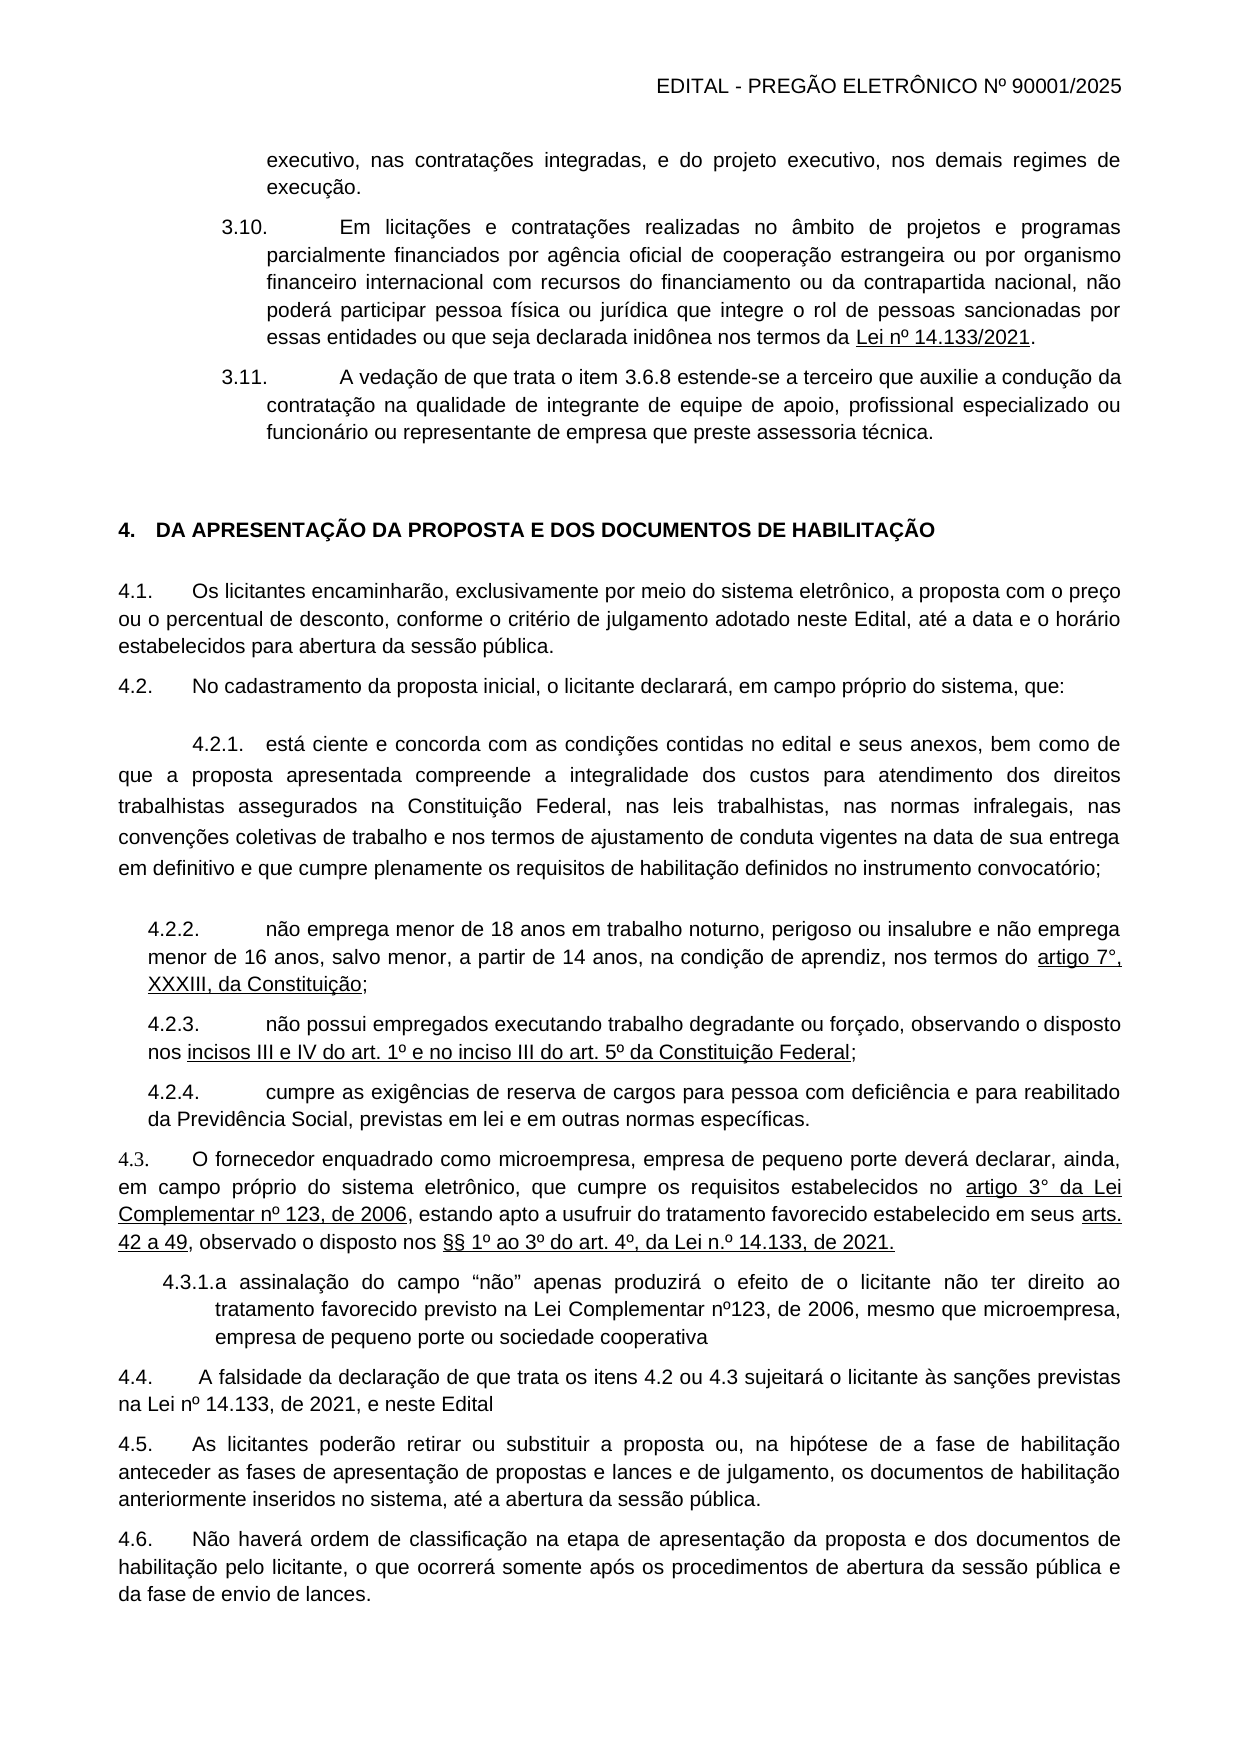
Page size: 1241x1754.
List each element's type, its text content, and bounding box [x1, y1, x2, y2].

text não emprega menor de 18 anos em trabalho noturno, perigoso ou insalubre e não emprega menor de 16 anos, salvo menor, a partir de 14 anos, na condição de aprendiz, nos termos do artigo 7°, XXXIII, da Constituição; [148, 917, 1122, 996]
text A vedação de que trata o item 3.6.8 estende-se a terceiro que auxilie a condução da contratação na qualidade de integrante de equipe de apoio, profissional especializado ou funcionário ou representante de empresa que preste assessoria técnica. [221, 365, 1122, 444]
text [221, 148, 1122, 199]
text Em licitações e contratações realizadas no âmbito de projetos e programas parcialmente financiados por agência oficial de cooperação estrangeira ou por organismo financeiro internacional com recursos do financiamento ou da contrapartida nacional, não poderá participar pessoa física ou jurídica que integre o rol de pessoas sancionadas por essas entidades ou que seja declarada inidônea nos termos da Lei nº 14.133/2021. [221, 215, 1122, 349]
text a assinalação do campo “não” apenas produzirá o efeito de o licitante não ter direito ao tratamento favorecido previsto na Lei Complementar nº123, de 2006, mesmo que microempresa, empresa de pequeno porte ou sociedade cooperativa [162, 1270, 1122, 1349]
text não possui empregados executando trabalho degradante ou forçado, observando o disposto nos incisos III e IV do art. 1º e no inciso III do art. 5º da Constituição Federal; [148, 1012, 1122, 1063]
text DA APRESENTAÇÃO DA PROPOSTA E DOS DOCUMENTOS DE HABILITAÇÃO [118, 518, 1122, 542]
text Os licitantes encaminharão, exclusivamente por meio do sistema eletrônico, a proposta com o preço ou o percentual de desconto, conforme o critério de julgamento adotado neste Edital, até a data e o horário estabelecidos para abertura da sessão pública. [118, 579, 1122, 658]
text As licitantes poderão retirar ou substituir a proposta ou, na hipótese de a fase de habilitação anteceder as fases de apresentação de propostas e lances e de julgamento, os documentos de habilitação anteriormente inseridos no sistema, até a abertura da sessão pública. [118, 1432, 1122, 1511]
text No cadastramento da proposta inicial, o licitante declarará, em campo próprio do sistema, que: [118, 674, 1122, 698]
text Não haverá ordem de classificação na etapa de apresentação da proposta e dos documentos de habilitação pelo licitante, o que ocorrerá somente após os procedimentos de abertura da sessão pública e da fase de envio de lances. [118, 1527, 1122, 1606]
text O fornecedor enquadrado como microempresa, empresa de pequeno porte deverá declarar, ainda, em campo próprio do sistema eletrônico, que cumpre os requisitos estabelecidos no artigo 3° da Lei Complementar nº 123, de 2006, estando apto a usufruir do tratamento favorecido estabelecido em seus arts. 42 a 49, observado o disposto nos §§ 1º ao 3º do art. 4º, da Lei n.º 14.133, de 2021. [118, 1147, 1122, 1254]
text A falsidade da declaração de que trata os itens 4.2 ou 4.3 sujeitará o licitante às sanções previstas na Lei nº 14.133, de 2021, e neste Edital [118, 1365, 1122, 1416]
text cumpre as exigências de reserva de cargos para pessoa com deficiência e para reabilitado da Previdência Social, previstas em lei e em outras normas específicas. [148, 1079, 1122, 1131]
text está ciente e concorda com as condições contidas no edital e seus anexos, bem como de que a proposta apresentada compreende a integralidade dos custos para atendimento dos direitos trabalhistas assegurados na Constituição Federal, nas leis trabalhistas, nas normas infralegais, nas convenções coletivas de trabalho e nos termos de ajustamento de conduta vigentes na data de sua entrega em definitivo e que cumpre plenamente os requisitos de habilitação definidos no instrumento convocatório; [118, 731, 1122, 880]
